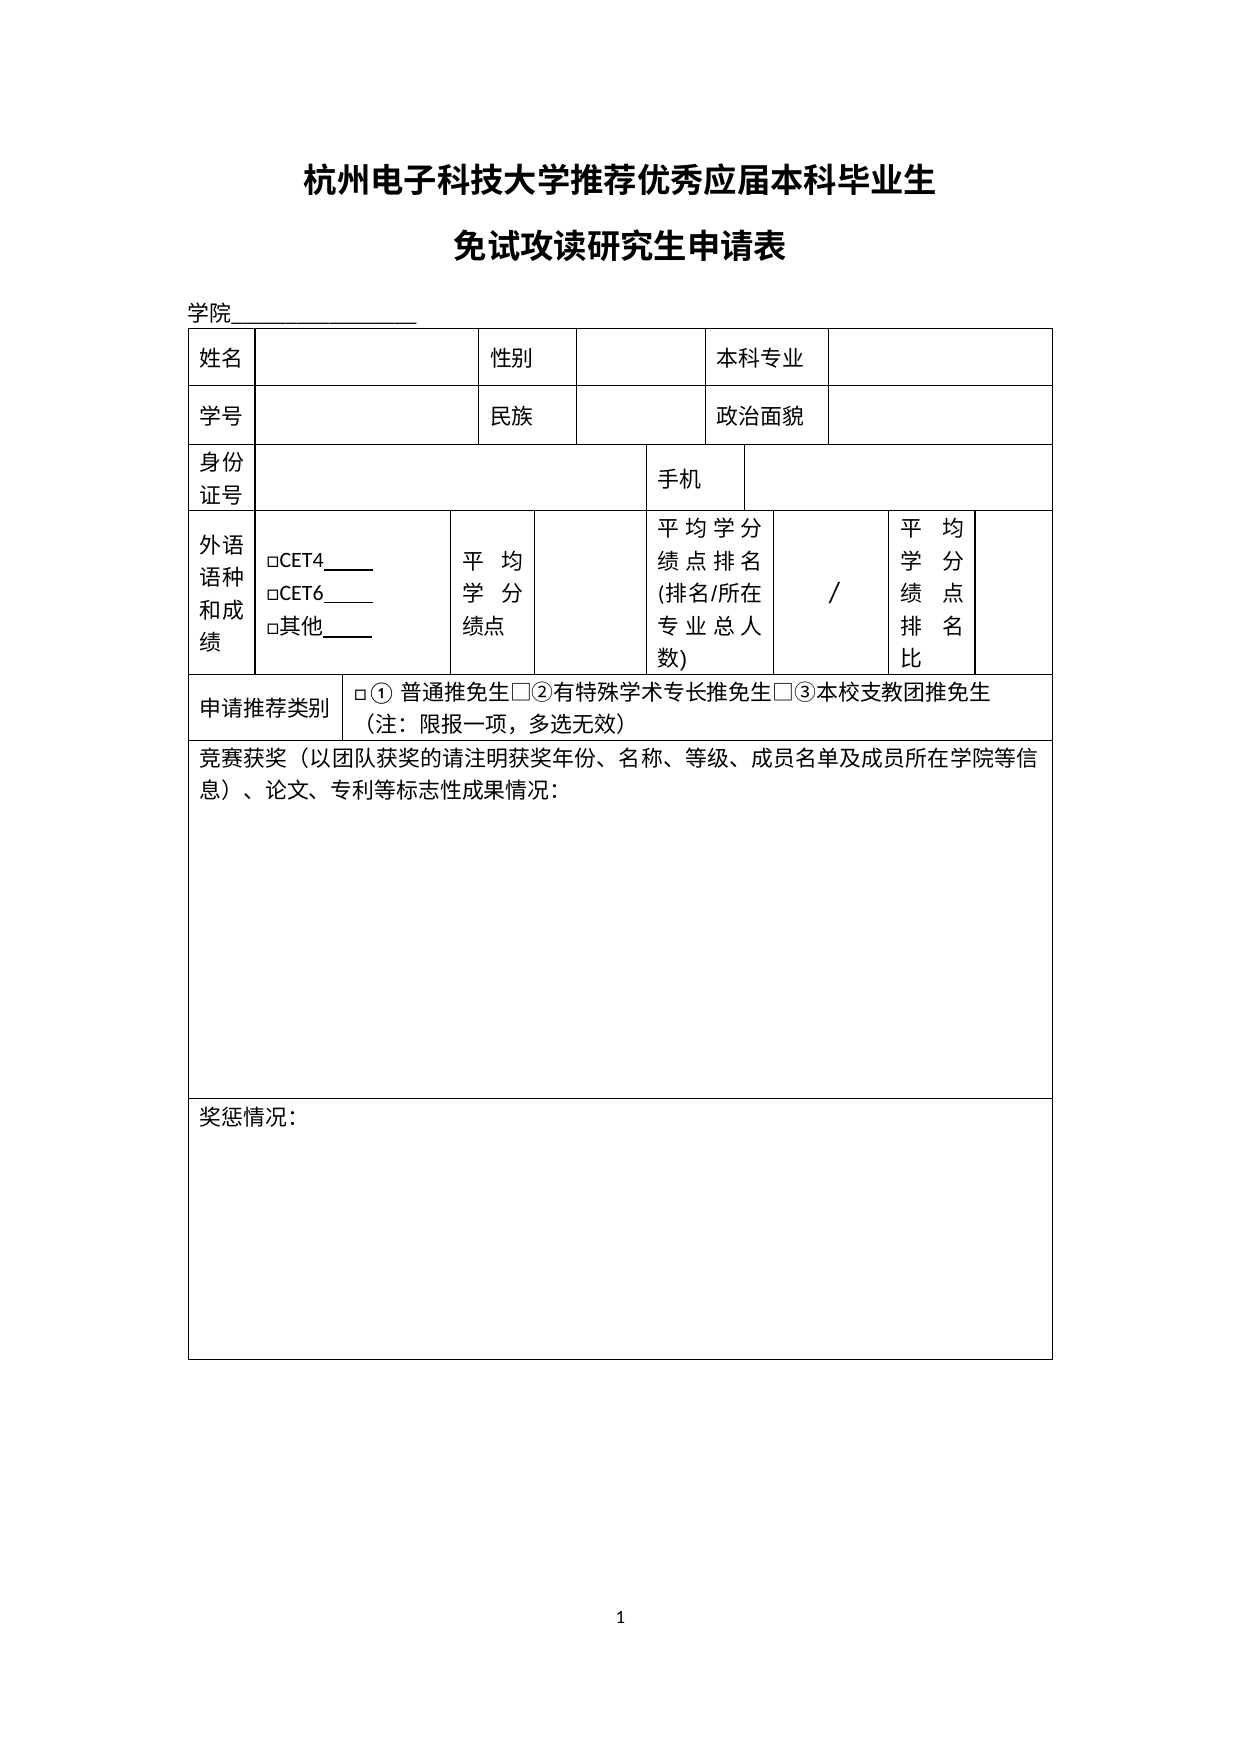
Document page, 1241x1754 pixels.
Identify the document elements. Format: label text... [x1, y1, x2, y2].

table_cell [535, 511, 646, 673]
table_header 性别 [479, 329, 576, 385]
table_cell 申请推荐类别 [189, 675, 342, 739]
table_cell 平均学分绩点 [451, 511, 534, 673]
table_header 本科专业 [706, 329, 828, 385]
table_cell □①普通推免生□②有特殊学术专长推免生□③本校支教团推免生 （注：限报一项，多选无效） [343, 675, 1052, 739]
table_cell [976, 511, 1052, 673]
table_header [829, 329, 1052, 385]
table_cell 学号 [189, 386, 254, 444]
table_cell [256, 386, 478, 444]
table_cell [829, 386, 1052, 444]
table_cell 政治面貌 [706, 386, 828, 444]
table_cell 外语语种和成绩 [189, 511, 254, 673]
table_cell 身份证号 [189, 445, 254, 510]
table_cell [745, 445, 1052, 510]
table_header [256, 329, 478, 385]
table_cell 奖惩情况： [189, 1099, 1052, 1359]
table_cell 手机 [647, 445, 744, 510]
table_cell 平均学分绩点排名比 [889, 511, 974, 673]
table_header [577, 329, 705, 385]
table_cell 平均学分绩点排名(排名/所在专业总人数) [647, 511, 773, 673]
text 杭州电子科技大学推荐优秀应届本科毕业生 [187, 162, 1053, 199]
table_cell [256, 445, 646, 510]
text 学院_________________ [187, 295, 1053, 328]
table_cell [577, 386, 705, 444]
text 免试攻读研究生申请表 [187, 229, 1053, 266]
table_cell 竞赛获奖（以团队获奖的请注明获奖年份、名称、等级、成员名单及成员所在学院等信息）、论文、专利等标志性成果情况： [189, 741, 1052, 1098]
table_cell 民族 [479, 386, 576, 444]
table_header 姓名 [189, 329, 254, 385]
table_cell / [774, 511, 888, 673]
table_cell □CET4 □CET6 □其他 [256, 511, 450, 673]
